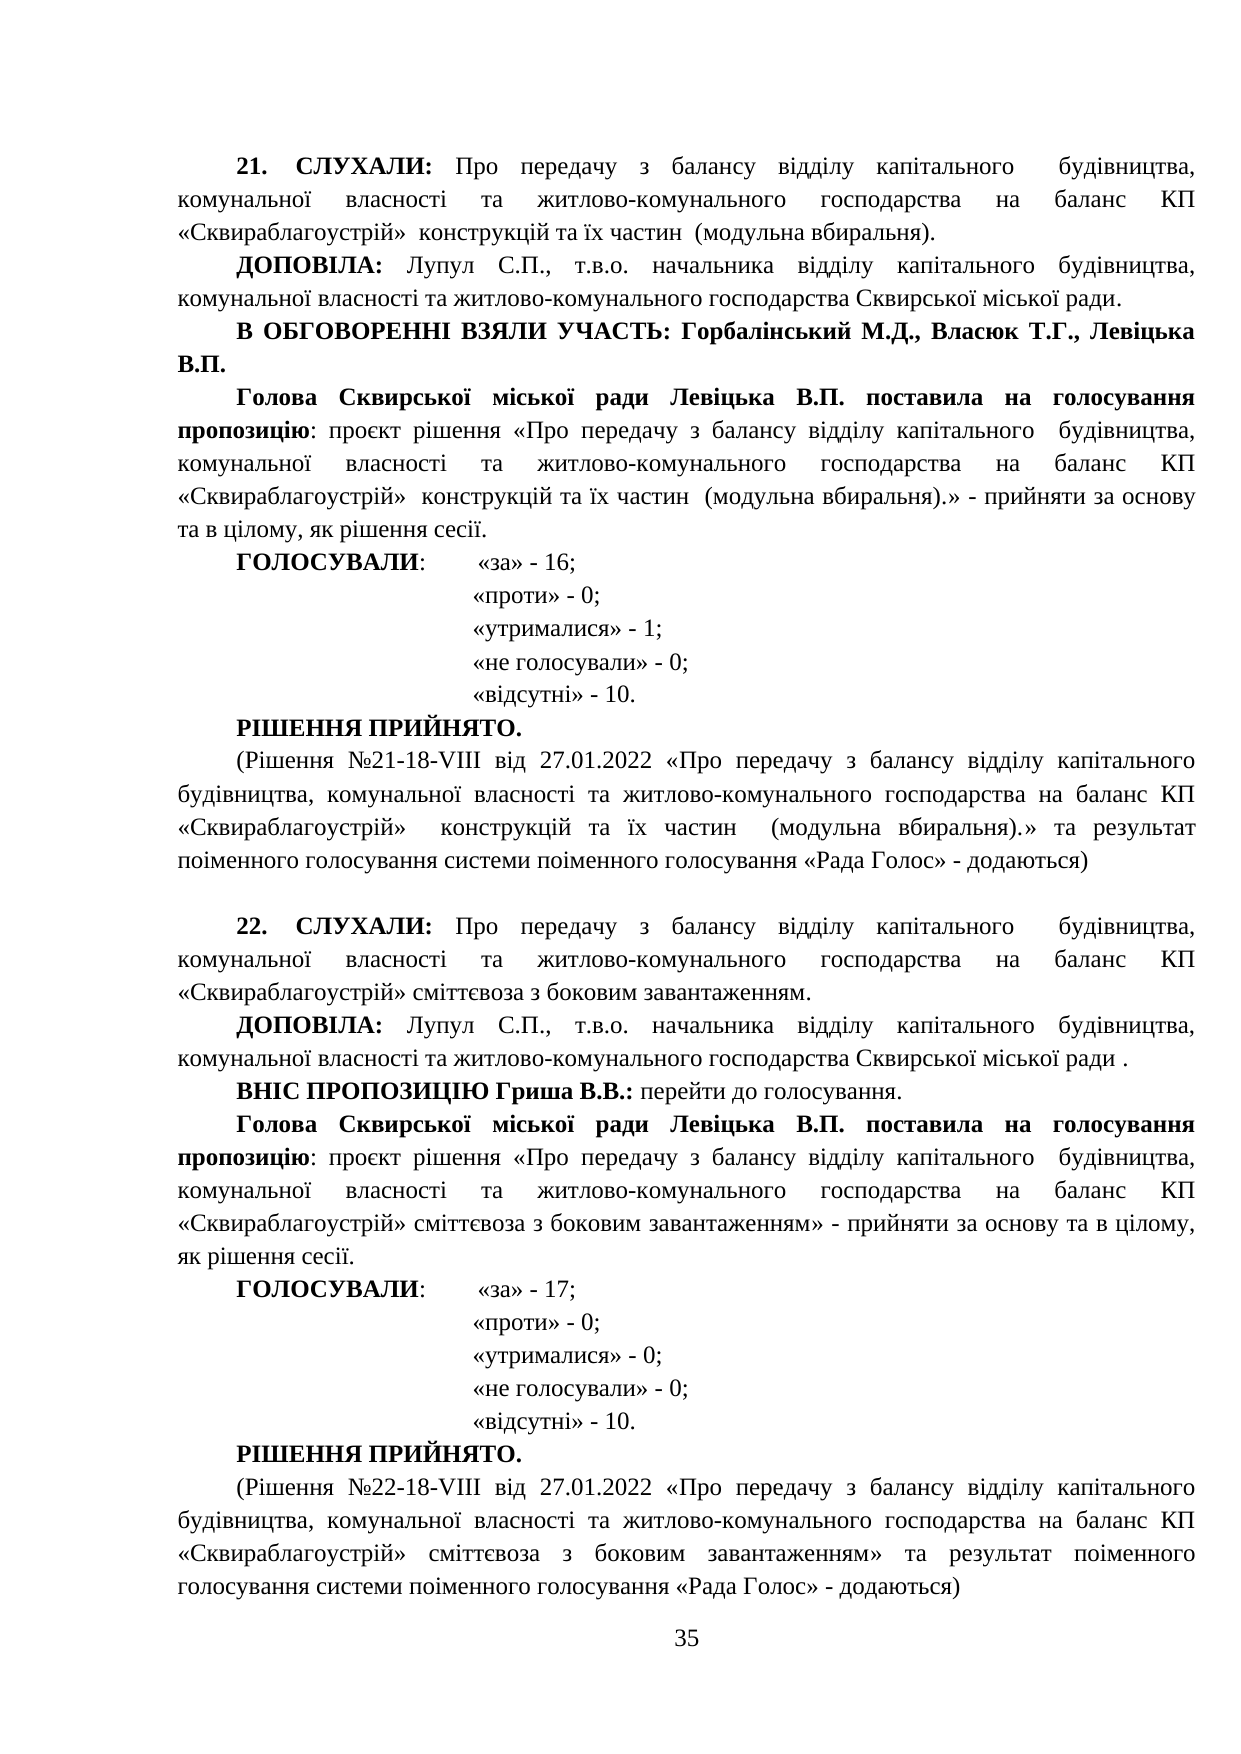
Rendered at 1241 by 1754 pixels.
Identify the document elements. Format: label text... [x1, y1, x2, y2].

text ДОПОВІЛА: Лупул С.П., т.в.о. начальника відділу капітального будівництва, комунальної власності та житлово-комунального господарства Сквирської міської ради . [177, 1010, 1196, 1072]
text Голова Сквирської міської ради Левіцька В.П. поставила на голосування пропозицію: проєкт рішення «Про передачу з балансу відділу капітального будівництва, комунальної власності та житлово-комунального господарства на баланс КП «Сквираблагоустрій» сміттєвоза з боковим завантаженням» - прийняти за основу та в цілому, як рішення сесії. [177, 1204, 1196, 1270]
text (Рішення №21-18-VIII від 27.01.2022 «Про передачу з балансу відділу капітального будівництва, комунальної власності та житлово-комунального господарства на баланс КП «Сквираблагоустрій» конструкцій та їх частин (модульна вбиральня).» та результат поіменного голосування системи поіменного голосування «Рада Голос» - додаються) [177, 746, 1196, 779]
text РІШЕННЯ ПРИЙНЯТО. [177, 1439, 1196, 1468]
text «проти» - 0; [428, 1307, 1196, 1336]
list СЛУХАЛИ: Про передачу з балансу відділу капітального будівництва, комунальної власності та житлово-комунального господарства на баланс КП «Сквираблагоустрій» конструкцій та їх частин (модульна вбиральня). [177, 213, 1196, 246]
text «відсутні» - 10. [428, 1406, 1196, 1435]
text РІШЕННЯ ПРИЙНЯТО. [177, 713, 1196, 741]
text «проти» - 0; [428, 581, 1196, 609]
text ДОПОВІЛА: Лупул С.П., т.в.о. начальника відділу капітального будівництва, комунальної власності та житлово-комунального господарства Сквирської міської ради. [177, 250, 1196, 312]
text «утрималися» - 1; [428, 613, 1196, 642]
text Голова Сквирської міської ради Левіцька В.П. поставила на голосування пропозицію: проєкт рішення «Про передачу з балансу відділу капітального будівництва, комунальної власності та житлово-комунального господарства на баланс КП «Сквираблагоустрій» конструкцій та їх частин (модульна вбиральня).» - прийняти за основу та в цілому, як рішення сесії. [177, 477, 1196, 543]
text ГОЛОСУВАЛИ: «за» - 16; [177, 547, 1196, 576]
text ВНІС ПРОПОЗИЦІЮ Гриша В.В.: перейти до голосування. [177, 1076, 1196, 1104]
text «утрималися» - 0; [428, 1340, 1196, 1369]
text ГОЛОСУВАЛИ: «за» - 17; [177, 1274, 1196, 1303]
list СЛУХАЛИ: Про передачу з балансу відділу капітального будівництва, комунальної власності та житлово-комунального господарства на баланс КП «Сквираблагоустрій» сміттєвоза з боковим завантаженням. [177, 972, 1196, 1006]
text (Рішення №22-18-VIII від 27.01.2022 «Про передачу з балансу відділу капітального будівництва, комунальної власності та житлово-комунального господарства на баланс КП «Сквираблагоустрій» сміттєвоза з боковим завантаженням» та результат поіменного голосування системи поіменного голосування «Рада Голос» - додаються) [177, 1534, 1196, 1600]
list СЛУХАЛИ: Про передачу з балансу відділу капітального будівництва, комунальної власності та житлово-комунального господарства на баланс КП «Сквираблагоустрій» сміттєвоза з боковим завантаженням. [177, 911, 1196, 944]
text (Рішення №21-18-VIII від 27.01.2022 «Про передачу з балансу відділу капітального будівництва, комунальної власності та житлово-комунального господарства на баланс КП «Сквираблагоустрій» конструкцій та їх частин (модульна вбиральня).» та результат поіменного голосування системи поіменного голосування «Рада Голос» - додаються) [177, 807, 1196, 873]
text В ОБГОВОРЕННІ ВЗЯЛИ УЧАСТЬ: Горбалінський М.Д., Власюк Т.Г., Левіцька В.П. [177, 316, 1196, 378]
text «не голосували» - 0; [428, 1373, 1196, 1402]
text «відсутні» - 10. [428, 679, 1196, 708]
text (Рішення №22-18-VIII від 27.01.2022 «Про передачу з балансу відділу капітального будівництва, комунальної власності та житлово-комунального господарства на баланс КП «Сквираблагоустрій» сміттєвоза з боковим завантаженням» та результат поіменного голосування системи поіменного голосування «Рада Голос» - додаються) [177, 1472, 1196, 1505]
list СЛУХАЛИ: Про передачу з балансу відділу капітального будівництва, комунальної власності та житлово-комунального господарства на баланс КП «Сквираблагоустрій» конструкцій та їх частин (модульна вбиральня). [177, 151, 1196, 184]
text Голова Сквирської міської ради Левіцька В.П. поставила на голосування пропозицію: проєкт рішення «Про передачу з балансу відділу капітального будівництва, комунальної власності та житлово-комунального господарства на баланс КП «Сквираблагоустрій» конструкцій та їх частин (модульна вбиральня).» - прийняти за основу та в цілому, як рішення сесії. [177, 382, 1196, 449]
text Голова Сквирської міської ради Левіцька В.П. поставила на голосування пропозицію: проєкт рішення «Про передачу з балансу відділу капітального будівництва, комунальної власності та житлово-комунального господарства на баланс КП «Сквираблагоустрій» сміттєвоза з боковим завантаженням» - прийняти за основу та в цілому, як рішення сесії. [177, 1109, 1196, 1175]
text «не голосували» - 0; [428, 647, 1196, 675]
